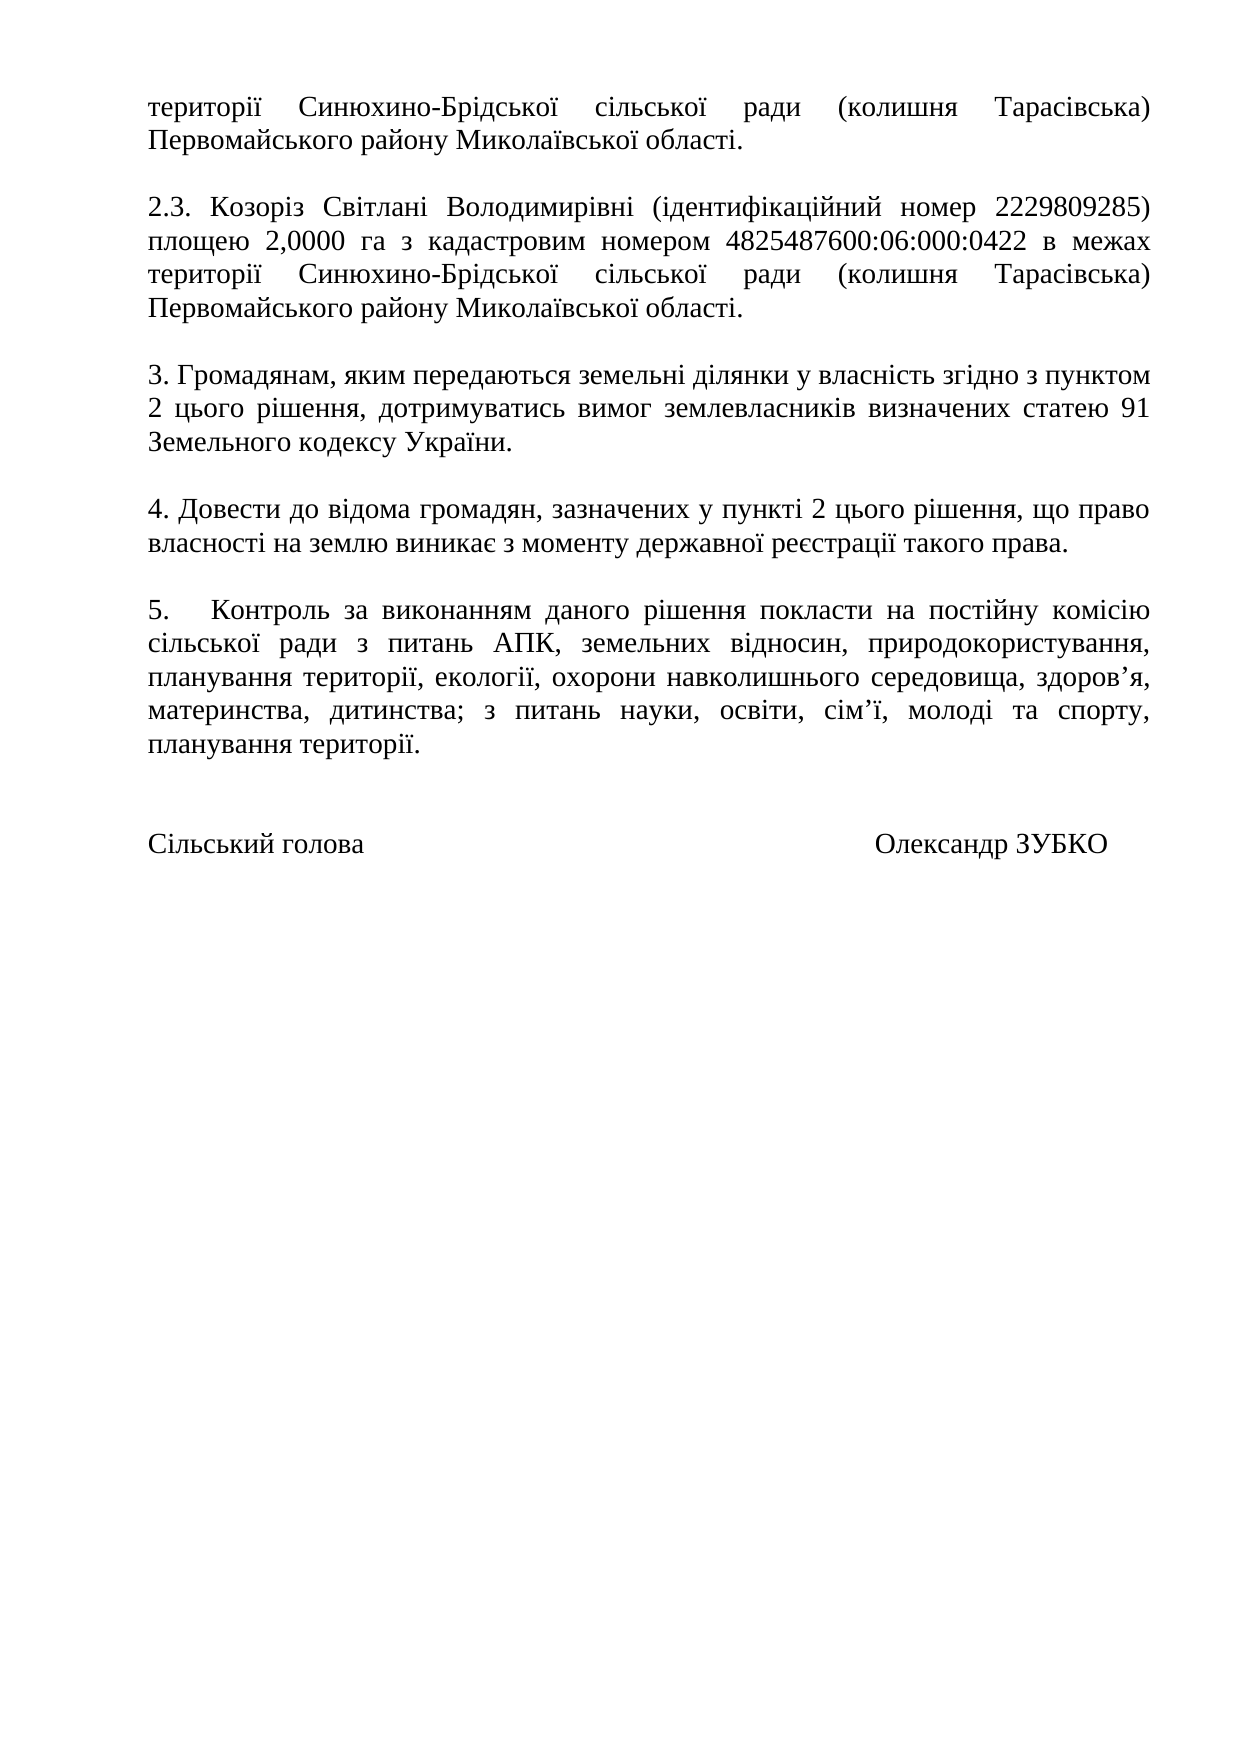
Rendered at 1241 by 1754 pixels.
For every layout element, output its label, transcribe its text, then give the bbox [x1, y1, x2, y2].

text 5. Контроль за виконанням даного рішення покласти на постійну комісію сільської ради з питань АПК, земельних відносин, природокористування, планування території, екології, охорони навколишнього середовища, здоров’я, материнства, дитинства; з питань науки, освіти, сім’ї, молоді та спорту, планування території. [148, 592, 1152, 759]
text 2.3. Козоріз Світлані Володимирівні (ідентифікаційний номер 2229809285) площею 2,0000 га з кадастровим номером 4825487600:06:000:0422 в межах території Синюхино-Брідської сільської ради (колишня Тарасівська) Первомайського району Миколаївської області. [148, 189, 1152, 323]
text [148, 89, 1152, 156]
text 4. Довести до відома громадян, зазначених у пункті 2 цього рішення, що право власності на землю виникає з моменту державної реєстрації такого права. [148, 491, 1152, 558]
text Сільський голова Олександр ЗУБКО [148, 827, 1152, 860]
text 3. Громадянам, яким передаються земельні ділянки у власність згідно з пунктом 2 цього рішення, дотримуватись вимог землевласників визначених статею 91 Земельного кодексу України. [148, 357, 1152, 458]
